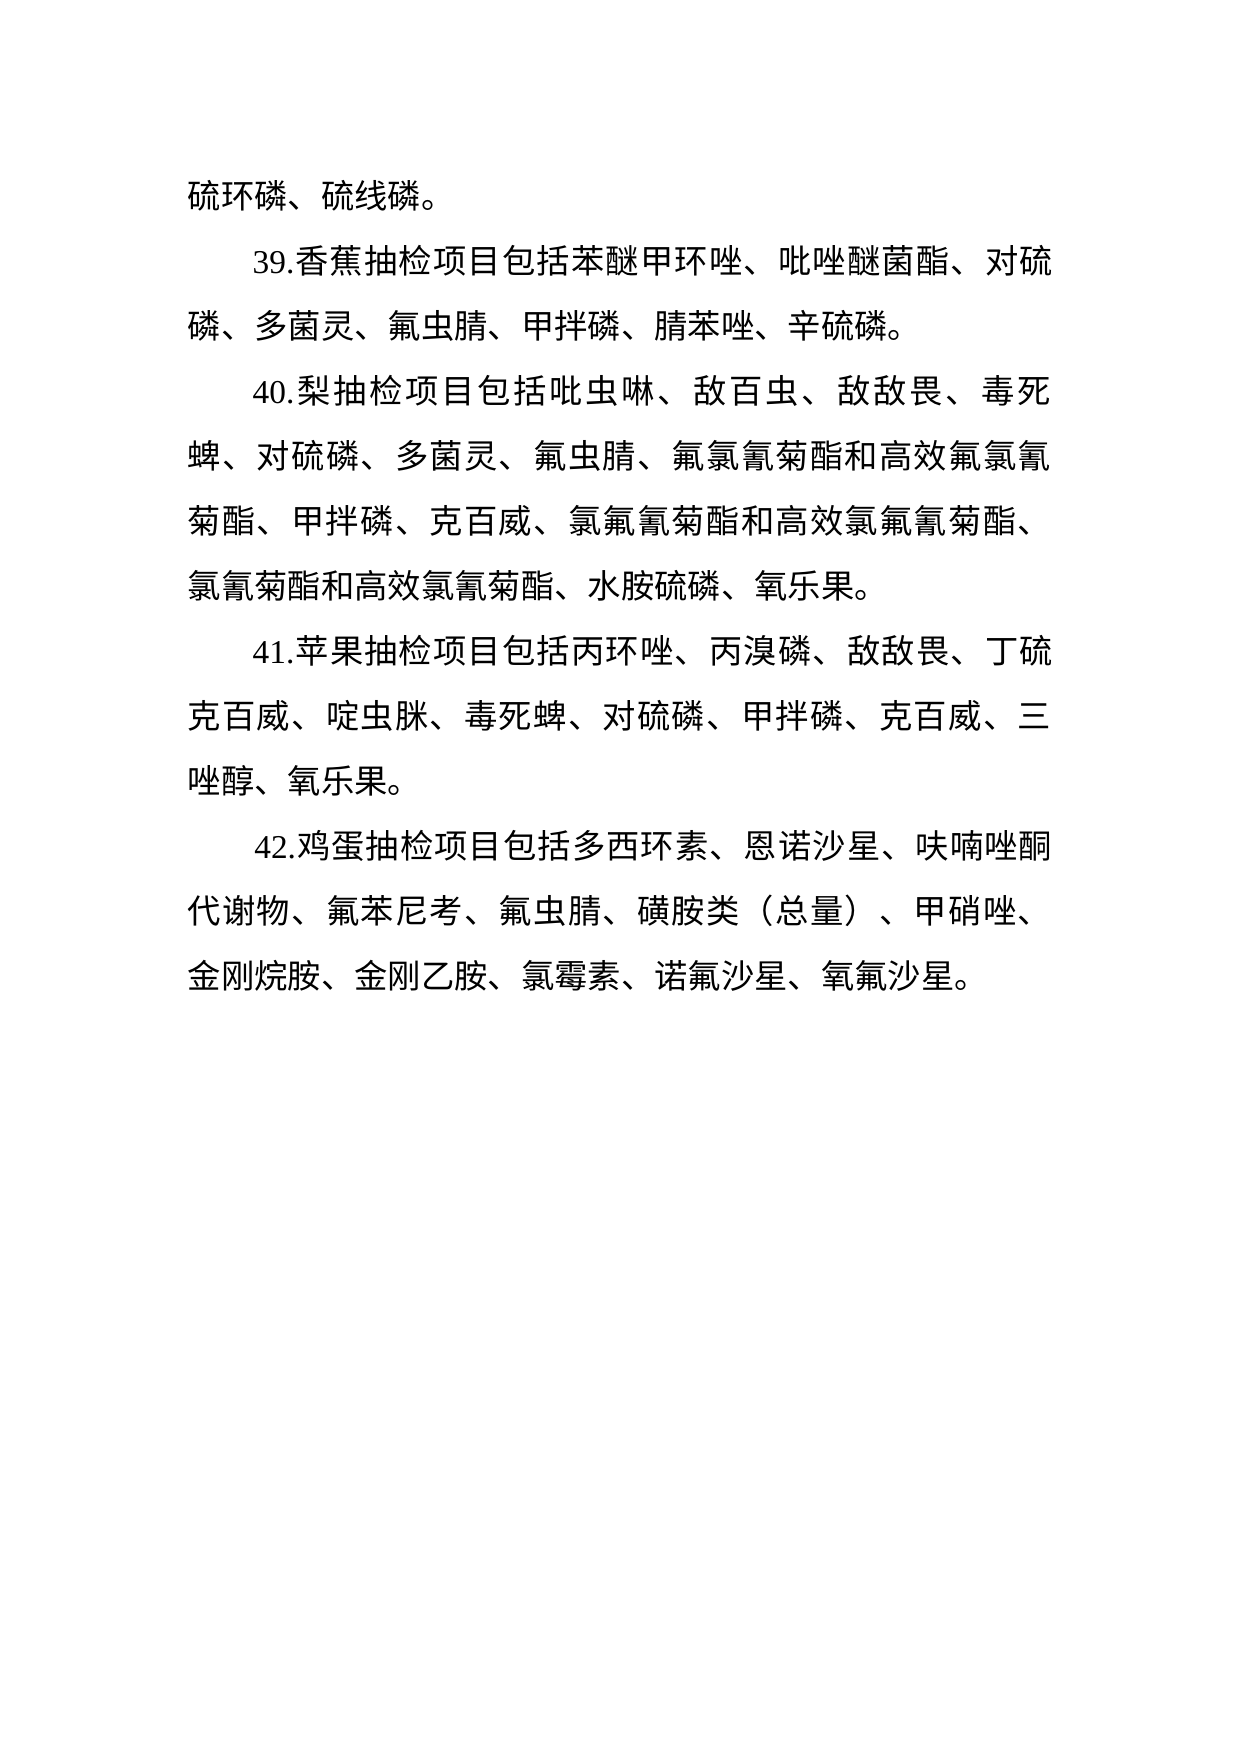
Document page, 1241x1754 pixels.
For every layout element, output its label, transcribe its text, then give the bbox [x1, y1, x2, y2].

list 41.苹果抽检项目包括丙环唑、丙溴磷、敌敌畏、丁硫克百威、啶虫脒、毒死蜱、对硫磷、甲拌磷、克百威、三唑醇、氧乐果。 [187, 617, 1053, 812]
text 42.鸡蛋抽检项目包括多西环素、恩诺沙星、呋喃唑酮代谢物、氟苯尼考、氟虫腈、磺胺类（总量）、甲硝唑、金刚烷胺、金刚乙胺、氯霉素、诺氟沙星、氧氟沙星。 [187, 812, 1053, 1007]
list 40.梨抽检项目包括吡虫啉、敌百虫、敌敌畏、毒死蜱、对硫磷、多菌灵、氟虫腈、氟氯氰菊酯和高效氟氯氰菊酯、甲拌磷、克百威、氯氟氰菊酯和高效氯氟氰菊酯、氯氰菊酯和高效氯氰菊酯、水胺硫磷、氧乐果。 [187, 357, 1053, 617]
list 39.香蕉抽检项目包括苯醚甲环唑、吡唑醚菌酯、对硫磷、多菌灵、氟虫腈、甲拌磷、腈苯唑、辛硫磷。 [187, 227, 1053, 357]
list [187, 162, 1053, 227]
